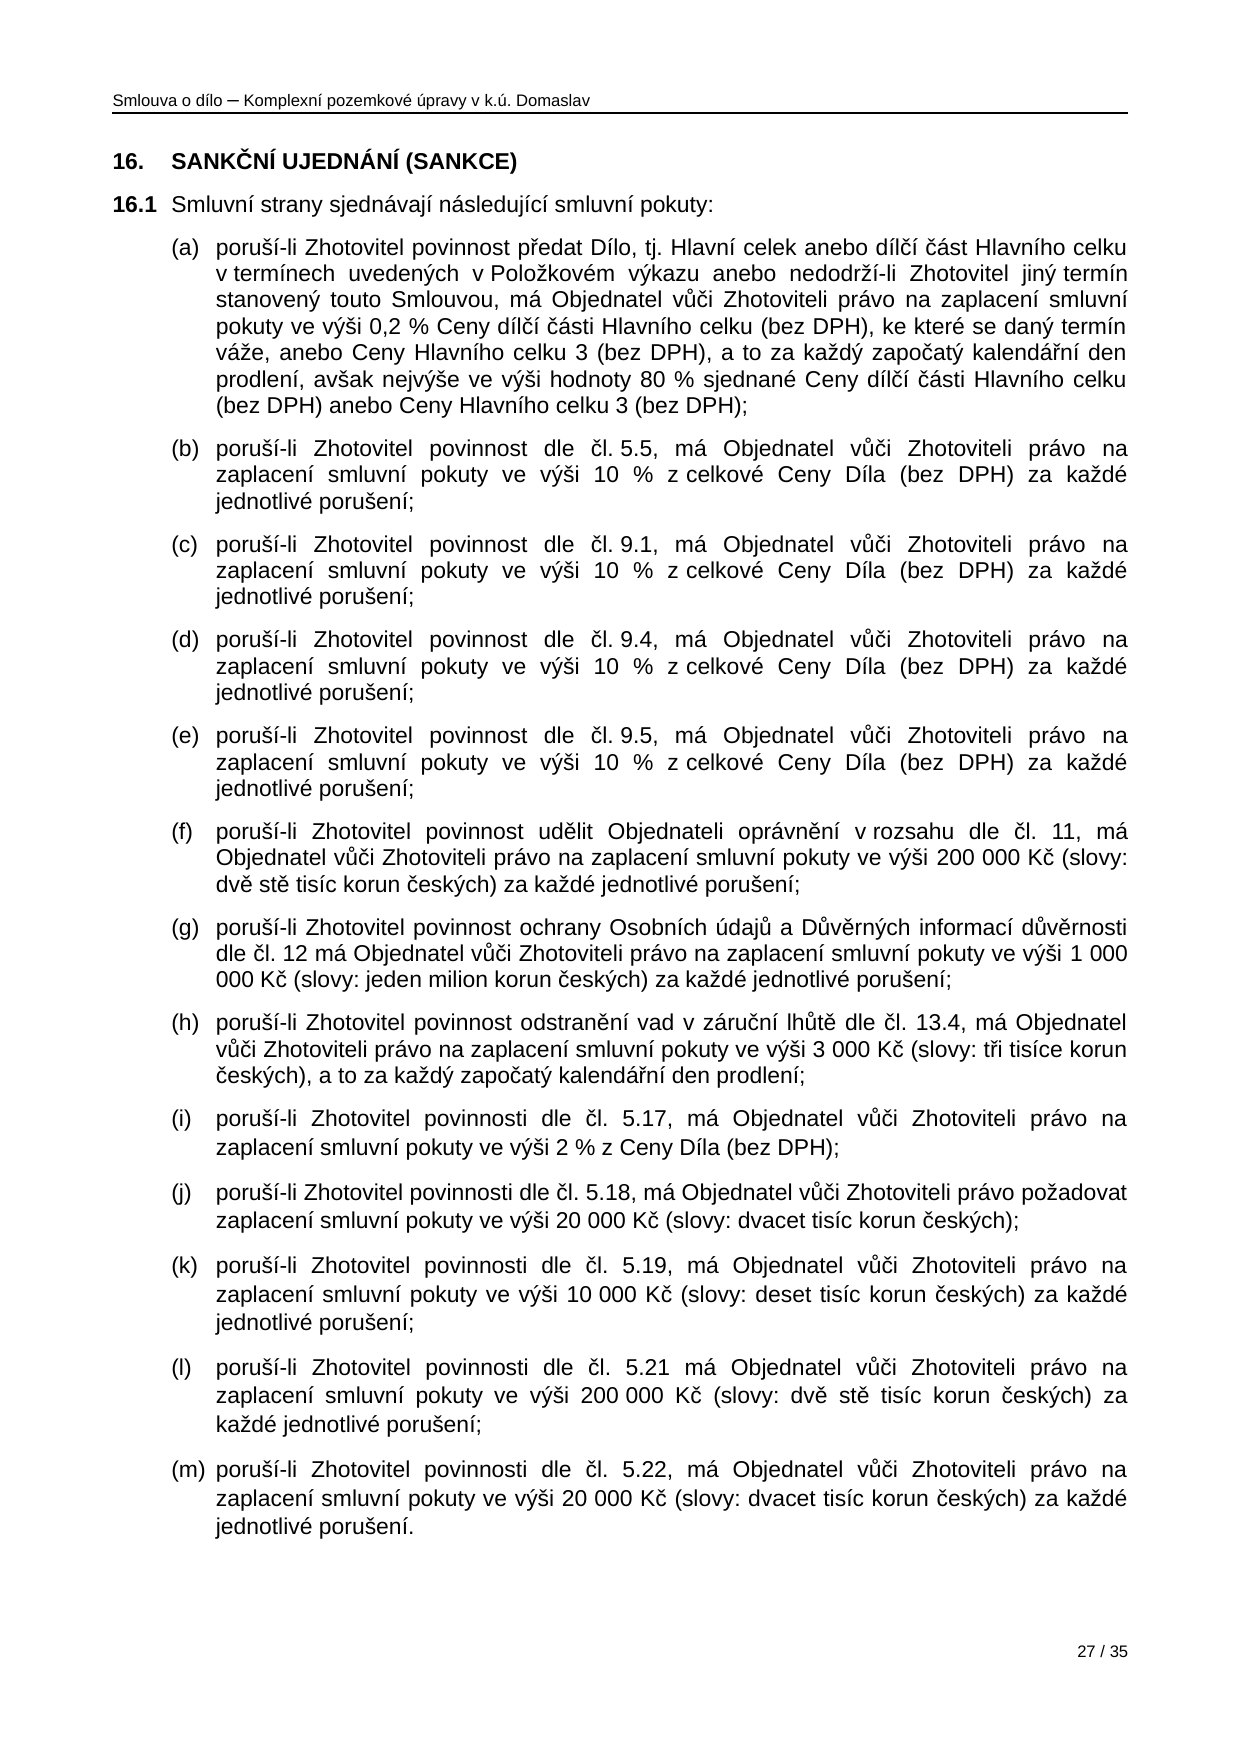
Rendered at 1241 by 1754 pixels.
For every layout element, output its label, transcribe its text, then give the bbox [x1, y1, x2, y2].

text poruší-li Zhotovitel povinnosti dle čl. 5.17, má Objednatel vůči Zhotoviteli právo na zaplacení smluvní pokuty ve výši 2 % z Ceny Díla (bez DPH); [171, 1105, 1128, 1160]
text poruší-li Zhotovitel povinnosti dle čl. 5.22, má Objednatel vůči Zhotoviteli právo na zaplacení smluvní pokuty ve výši 20 000 Kč (slovy: dvacet tisíc korun českých) za každé jednotlivé porušení. [171, 1456, 1128, 1539]
text Smluvní strany sjednávají následující smluvní pokuty: [112, 191, 1128, 217]
list poruší-li Zhotovitel povinnost dle čl. 5.5, má Objednatel vůči Zhotoviteli právo na zaplacení smluvní pokuty ve výši 10 % z celkové Ceny Díla (bez DPH) za každé jednotlivé porušení; [171, 435, 1128, 514]
text poruší-li Zhotovitel povinnost udělit Objednateli oprávnění v rozsahu dle čl. 11, má Objednatel vůči Zhotoviteli právo na zaplacení smluvní pokuty ve výši 200 000 Kč (slovy: dvě stě tisíc korun českých) za každé jednotlivé porušení; [171, 818, 1128, 897]
list poruší-li Zhotovitel povinnost předat Dílo, tj. Hlavní celek anebo dílčí část Hlavního celku v termínech uvedených v Položkovém výkazu anebo nedodrží-li Zhotovitel jiný termín stanovený touto Smlouvou, má Objednatel vůči Zhotoviteli právo na zaplacení smluvní pokuty ve výši 0,2 % Ceny dílčí části Hlavního celku (bez DPH), ke které se daný termín váže, anebo Ceny Hlavního celku 3 (bez DPH), a to za každý započatý kalendářní den prodlení, avšak nejvýše ve výši hodnoty 80 % sjednané Ceny dílčí části Hlavního celku (bez DPH) anebo Ceny Hlavního celku 3 (bez DPH); [171, 234, 1128, 418]
list poruší-li Zhotovitel povinnost dle čl. 9.4, má Objednatel vůči Zhotoviteli právo na zaplacení smluvní pokuty ve výši 10 % z celkové Ceny Díla (bez DPH) za každé jednotlivé porušení; [171, 626, 1128, 705]
text poruší-li Zhotovitel povinnost odstranění vad v záruční lhůtě dle čl. 13.4, má Objednatel vůči Zhotoviteli právo na zaplacení smluvní pokuty ve výši 3 000 Kč (slovy: tři tisíce korun českých), a to za každý započatý kalendářní den prodlení; [171, 1009, 1128, 1088]
list poruší-li Zhotovitel povinnost dle čl. 9.1, má Objednatel vůči Zhotoviteli právo na zaplacení smluvní pokuty ve výši 10 % z celkové Ceny Díla (bez DPH) za každé jednotlivé porušení; [171, 531, 1128, 610]
text Sankční ujednání (SANKCE) [112, 148, 1128, 174]
text poruší-li Zhotovitel povinnosti dle čl. 5.19, má Objednatel vůči Zhotoviteli právo na zaplacení smluvní pokuty ve výši 10 000 Kč (slovy: deset tisíc korun českých) za každé jednotlivé porušení; [171, 1252, 1128, 1335]
text poruší-li Zhotovitel povinnost ochrany Osobních údajů a Důvěrných informací důvěrnosti dle čl. 12 má Objednatel vůči Zhotoviteli právo na zaplacení smluvní pokuty ve výši 1 000 000 Kč (slovy: jeden milion korun českých) za každé jednotlivé porušení; [171, 913, 1128, 993]
text poruší-li Zhotovitel povinnosti dle čl. 5.21 má Objednatel vůči Zhotoviteli právo na zaplacení smluvní pokuty ve výši 200 000 Kč (slovy: dvě stě tisíc korun českých) za každé jednotlivé porušení; [171, 1354, 1128, 1437]
text poruší-li Zhotovitel povinnosti dle čl. 5.18, má Objednatel vůči Zhotoviteli právo požadovat zaplacení smluvní pokuty ve výši 20 000 Kč (slovy: dvacet tisíc korun českých); [171, 1178, 1128, 1233]
list poruší-li Zhotovitel povinnost dle čl. 9.5, má Objednatel vůči Zhotoviteli právo na zaplacení smluvní pokuty ve výši 10 % z celkové Ceny Díla (bez DPH) za každé jednotlivé porušení; [171, 722, 1128, 801]
